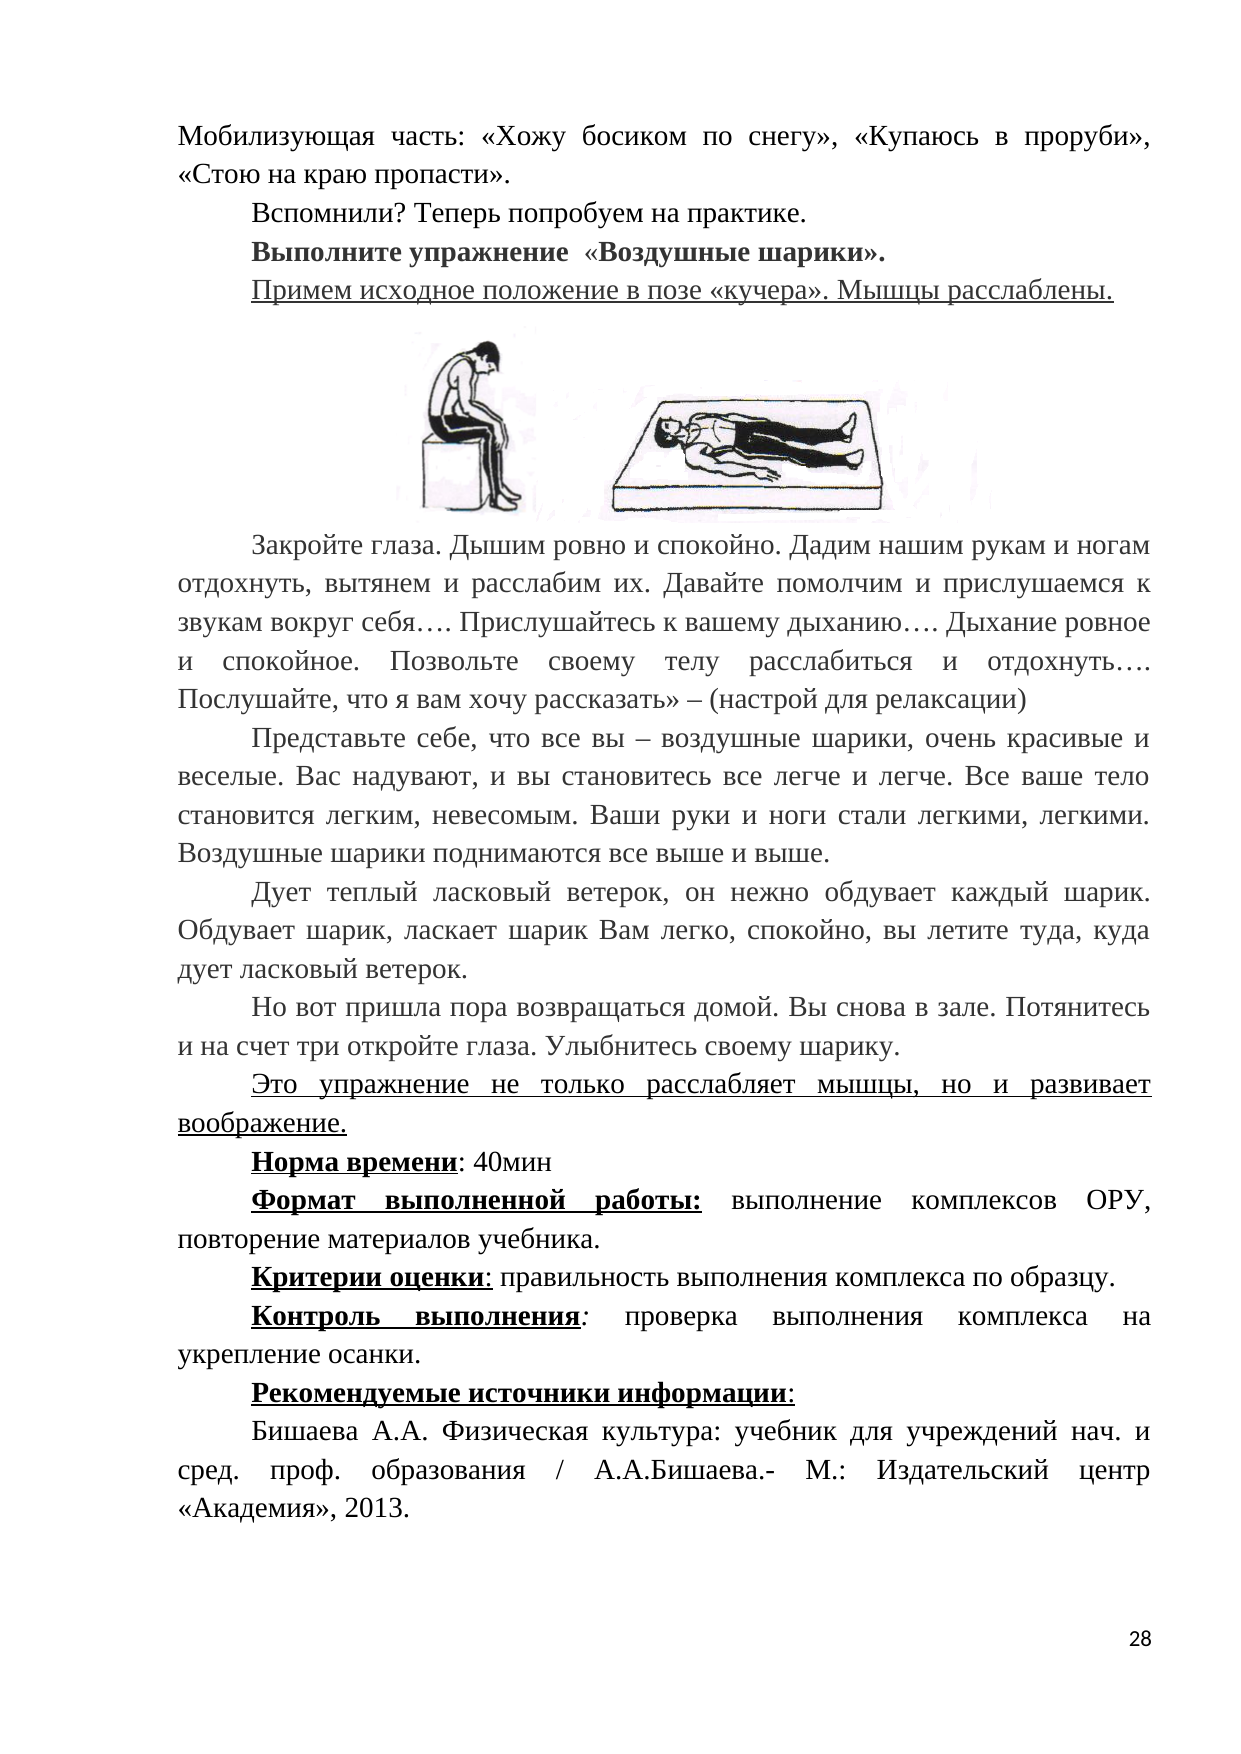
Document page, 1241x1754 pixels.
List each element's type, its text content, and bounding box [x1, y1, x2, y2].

text Выполните упражнение «Воздушные шарики». [177, 234, 1152, 267]
text Норма времени: 40мин [177, 1144, 1152, 1177]
text Контроль выполнения: проверка выполнения комплекса на укрепление осанки. [177, 1298, 1152, 1370]
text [177, 118, 1152, 190]
text Критерии оценки: правильность выполнения комплекса по образцу. [177, 1259, 1152, 1293]
text Это упражнение не только расслабляет мышцы, но и развивает воображение. [177, 1067, 1152, 1139]
text Закройте глаза. Дышим ровно и спокойно. Дадим нашим рукам и ногам отдохнуть, вытянем и расслабим их. Давайте помолчим и прислушаемся к звукам вокруг себя…. Прислушайтесь к вашему дыханию…. Дыхание ровное и спокойное. Позвольте своему телу расслабиться и отдохнуть…. Послушайте, что я вам хочу рассказать» – (настрой для релаксации) [177, 527, 1152, 715]
subtitle Рекомендуемые источники информации: [177, 1375, 1152, 1408]
text Дует теплый ласковый ветерок, он нежно обдувает каждый шарик. Обдувает шарик, ласкает шарик Вам легко, спокойно, вы летите туда, куда дует ласковый ветерок. [177, 874, 1152, 984]
text Представьте себе, что все вы – воздушные шарики, очень красивые и веселые. Вас надувают, и вы становитесь все легче и легче. Все ваше тело становится легким, невесомым. Ваши руки и ноги стали легкими, легкими. Воздушные шарики поднимаются все выше и выше. [177, 720, 1152, 869]
picture [396, 310, 1007, 523]
text Но вот пришла пора возвращаться домой. Вы снова в зале. Потянитесь и на счет три откройте глаза. Улыбнитесь своему шарику. [177, 989, 1152, 1062]
text Вспомнили? Теперь попробуем на практике. [177, 195, 1152, 229]
text Формат выполненной работы: выполнение комплексов ОРУ, повторение материалов учебника. [177, 1182, 1152, 1254]
text Примем исходное положение в позе «кучера». Мышцы расслаблены. [177, 272, 1152, 306]
text Бишаева А.А. Физическая культура: учебник для учреждений нач. и сред. проф. образования / А.А.Бишаева.- М.: Издательский центр «Академия», 2013. [177, 1413, 1152, 1524]
